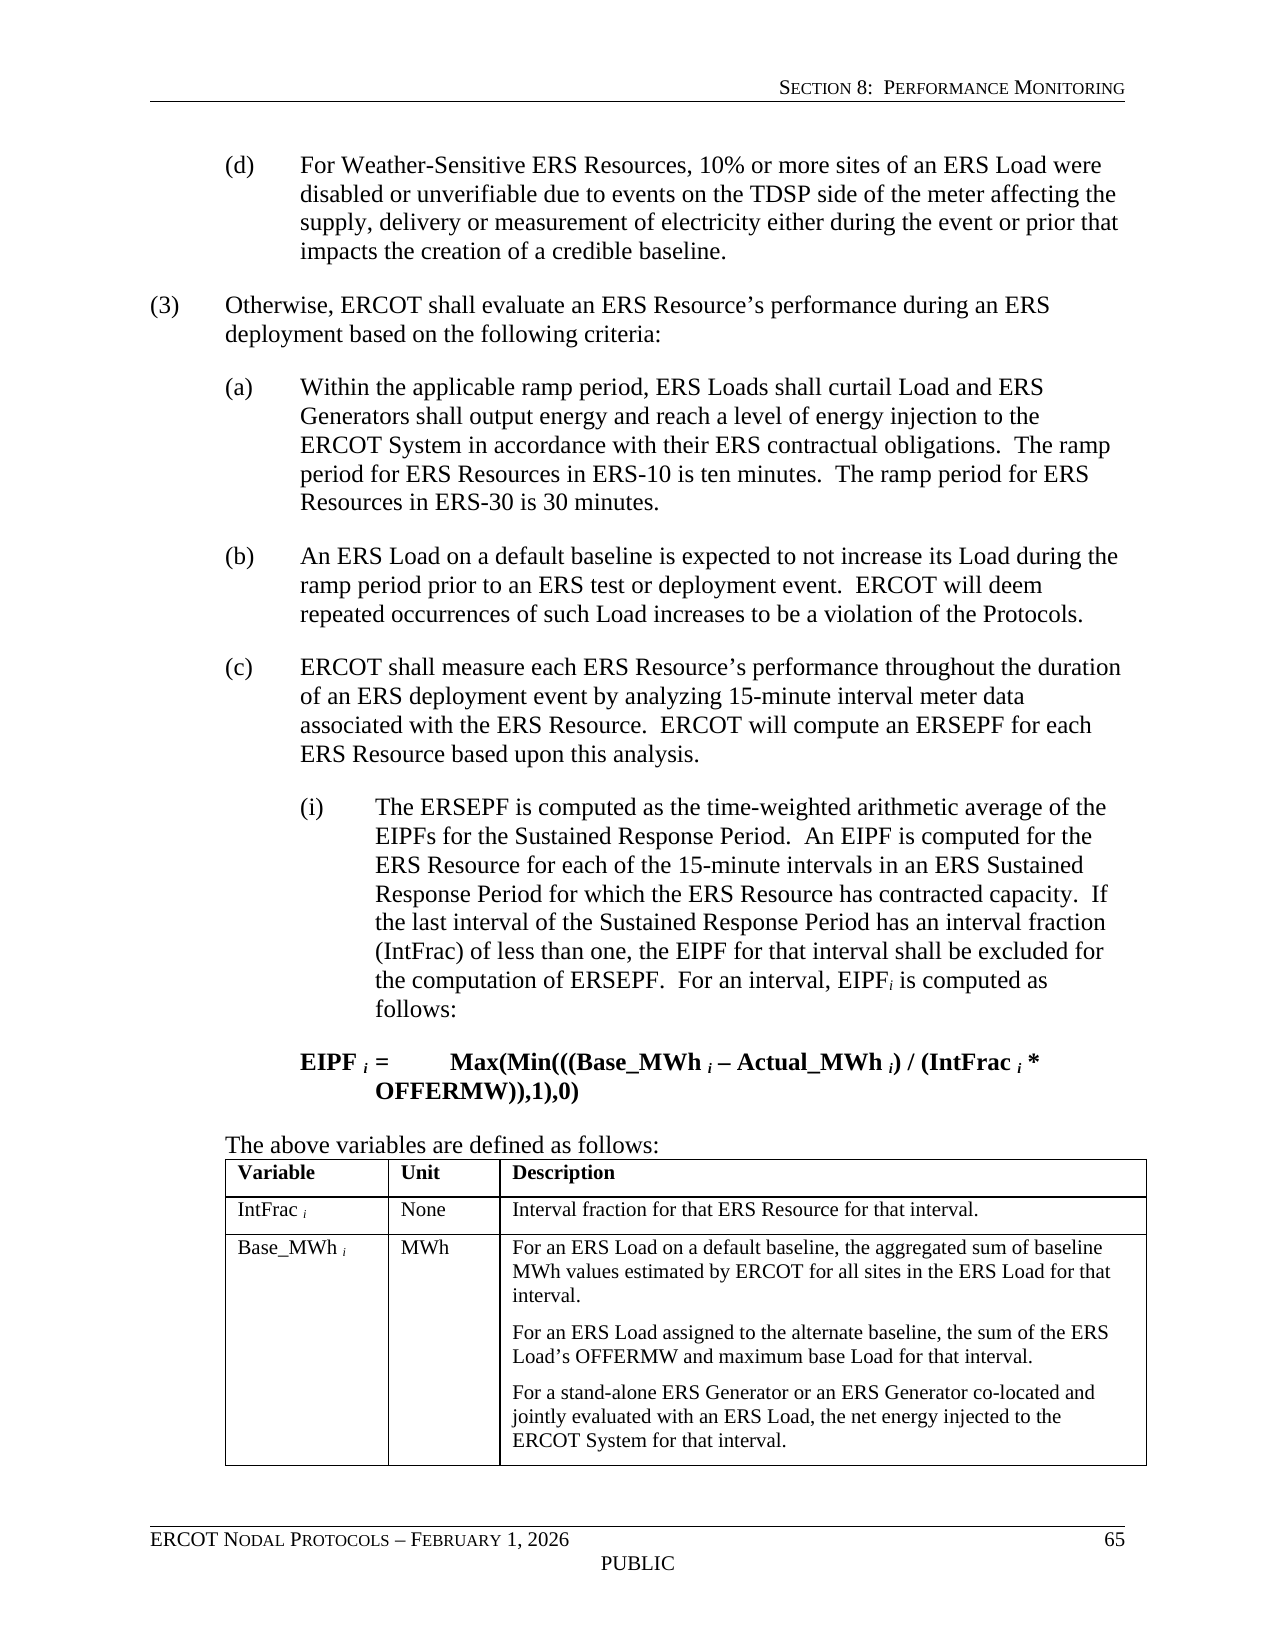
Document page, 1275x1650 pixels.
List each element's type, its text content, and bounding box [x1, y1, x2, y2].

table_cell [501, 1235, 1146, 1465]
text The above variables are defined as follows: [225, 1130, 1125, 1159]
table_cell Base_MWh i [226, 1235, 388, 1465]
text (d) For Weather-Sensitive ERS Resources, 10% or more sites of an ERS Load were disabled or unverifiable due to events on the TDSP side of the meter affecting the supply, delivery or measurement of electricity either during the event or prior that impacts the creation of a credible baseline. [225, 150, 1125, 265]
table_header Description [501, 1160, 1146, 1196]
table_header Unit [389, 1160, 499, 1196]
table_cell IntFrac i [226, 1198, 388, 1234]
text (b) An ERS Load on a default baseline is expected to not increase its Load during the ramp period prior to an ERS test or deployment event. ERCOT will deem repeated occurrences of such Load increases to be a violation of the Protocols. [225, 541, 1125, 627]
text EIPF i = Max(Min(((Base_MWh i – Actual_MWh i) / (IntFrac i * OFFERMW)),1),0) [300, 1047, 1125, 1105]
text (a) Within the applicable ramp period, ERS Loads shall curtail Load and ERS Generators shall output energy and reach a level of energy injection to the ERCOT System in accordance with their ERS contractual obligations. The ramp period for ERS Resources in ERS-10 is ten minutes. The ramp period for ERS Resources in ERS-30 is 30 minutes. [225, 372, 1125, 516]
text (c) ERCOT shall measure each ERS Resource’s performance throughout the duration of an ERS deployment event by analyzing 15-minute interval meter data associated with the ERS Resource. ERCOT will compute an ERSEPF for each ERS Resource based upon this analysis. [225, 652, 1125, 767]
table_header Variable [226, 1160, 388, 1196]
text (i) The ERSEPF is computed as the time-weighted arithmetic average of the EIPFs for the Sustained Response Period. An EIPF is computed for the ERS Resource for each of the 15-minute intervals in an ERS Sustained Response Period for which the ERS Resource has contracted capacity. If the last interval of the Sustained Response Period has an interval fraction (IntFrac) of less than one, the EIPF for that interval shall be excluded for the computation of ERSEPF. For an interval, EIPFi is computed as follows: [300, 792, 1125, 1022]
table_cell MWh [389, 1235, 499, 1465]
text (3) Otherwise, ERCOT shall evaluate an ERS Resource’s performance during an ERS deployment based on the following criteria: [150, 290, 1125, 347]
table_cell None [389, 1198, 499, 1234]
table_cell Interval fraction for that ERS Resource for that interval. [501, 1198, 1146, 1234]
